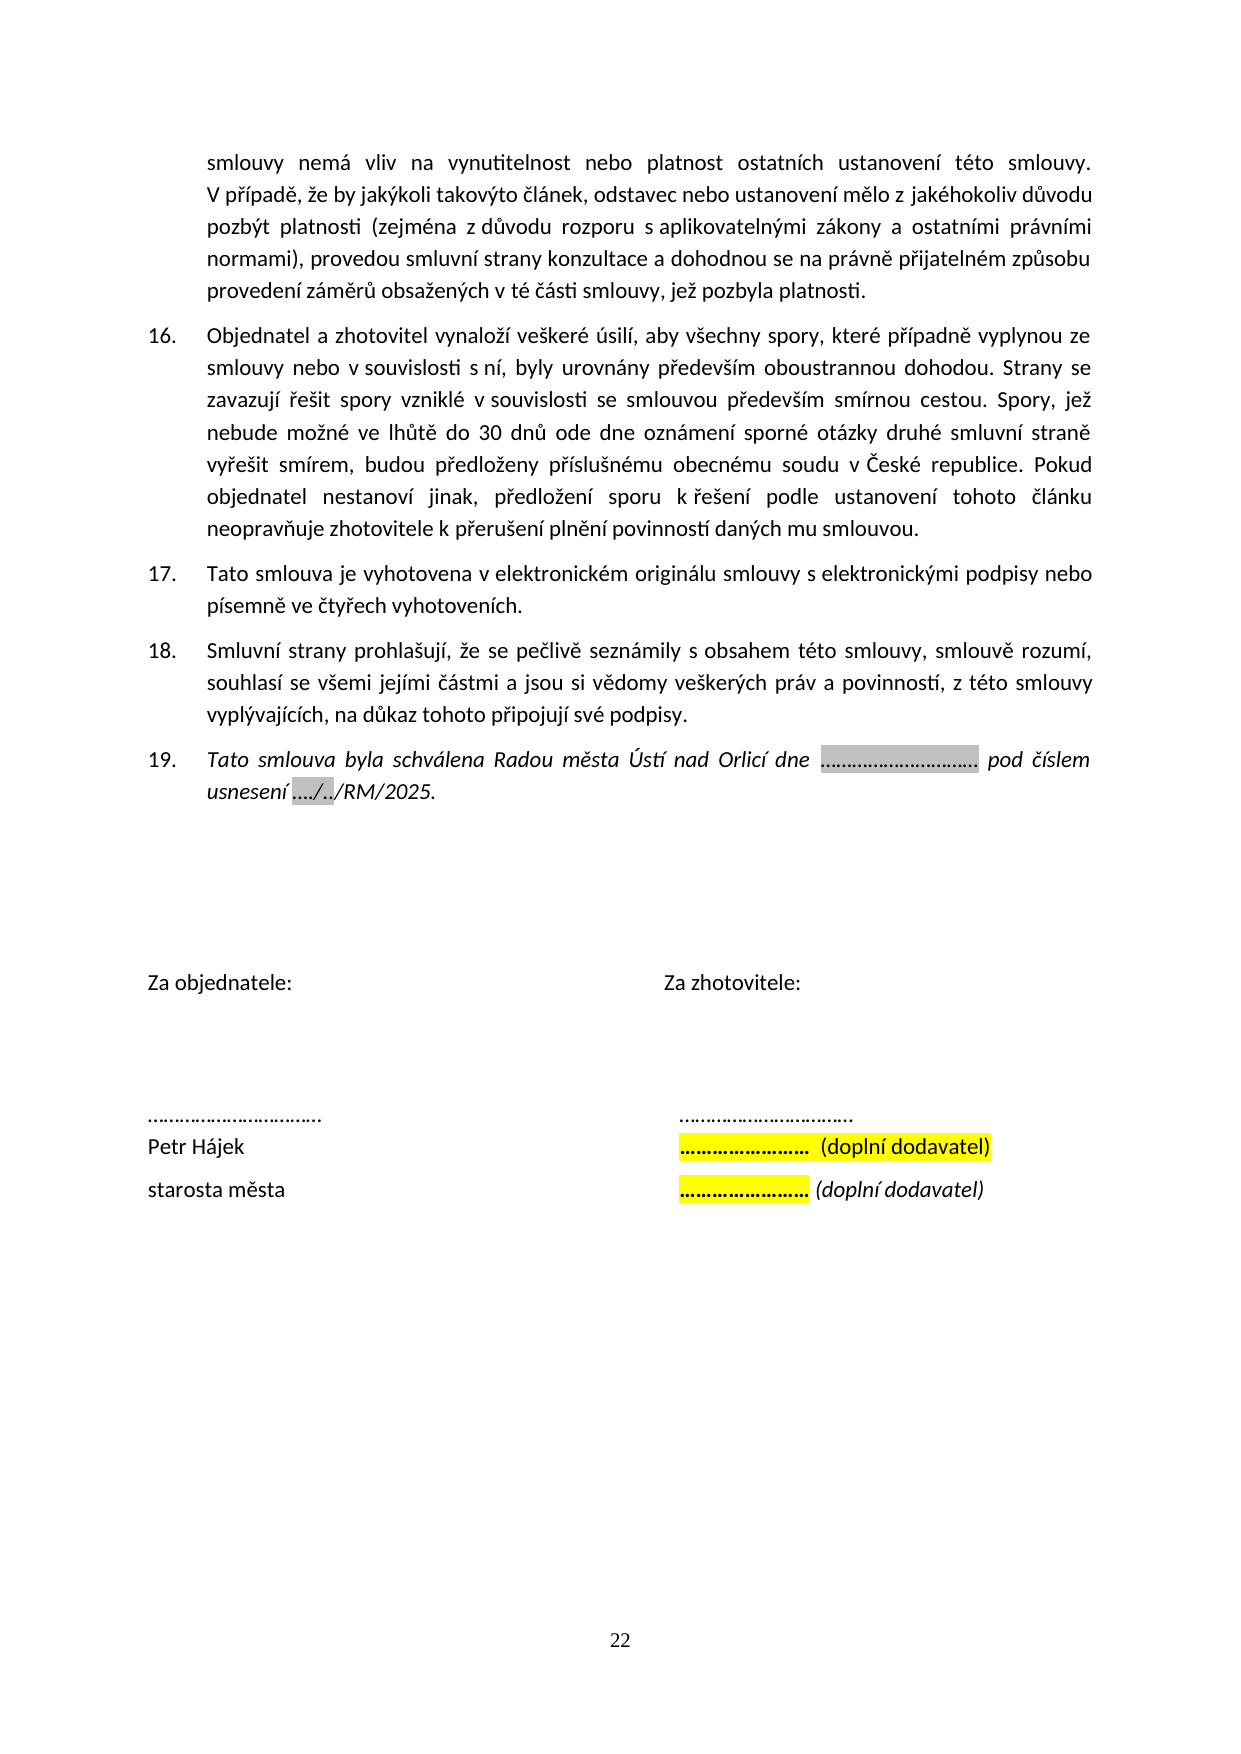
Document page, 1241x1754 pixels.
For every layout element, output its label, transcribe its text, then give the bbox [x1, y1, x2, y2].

text …………………………… …………………………… [148, 1100, 1081, 1128]
text Za objednatele: Za zhotovitele: [148, 968, 1081, 996]
list Objednatel a zhotovitel vynaloží veškeré úsilí, aby všechny spory, které případně vyplynou ze smlouvy nebo v souvislosti s ní, byly urovnány především oboustrannou dohodou. Strany se zavazují řešit spory vzniklé v souvislosti se smlouvou především smírnou cestou. Spory, jež nebude možné ve lhůtě do 30 dnů ode dne oznámení sporné otázky druhé smluvní straně vyřešit smírem, budou předloženy příslušnému obecnému soudu v České republice. Pokud objednatel nestanoví jinak, předložení sporu k řešení podle ustanovení tohoto článku neopravňuje zhotovitele k přerušení plnění povinností daných mu smlouvou. [148, 321, 1093, 542]
list Tato smlouva je vyhotovena v elektronickém originálu smlouvy s elektronickými podpisy nebo písemně ve čtyřech vyhotoveních. [148, 559, 1093, 619]
list Smluvní strany prohlašují, že se pečlivě seznámily s obsahem této smlouvy, smlouvě rozumí, souhlasí se všemi jejími částmi a jsou si vědomy veškerých práv a povinností, z této smlouvy vyplývajících, na důkaz tohoto připojují své podpisy. [148, 636, 1093, 728]
text Petr Hájek …………………… (doplní dodavatel) [148, 1132, 1093, 1161]
list Tato smlouva byla schválena Radou města Ústí nad Orlicí dne ………………………… pod číslem usnesení …./../RM/2025. [148, 745, 1093, 805]
text starosta města …………………… (doplní dodavatel) [148, 1175, 679, 1203]
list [148, 148, 1093, 304]
text starosta města …………………… (doplní dodavatel) [809, 1175, 1081, 1203]
